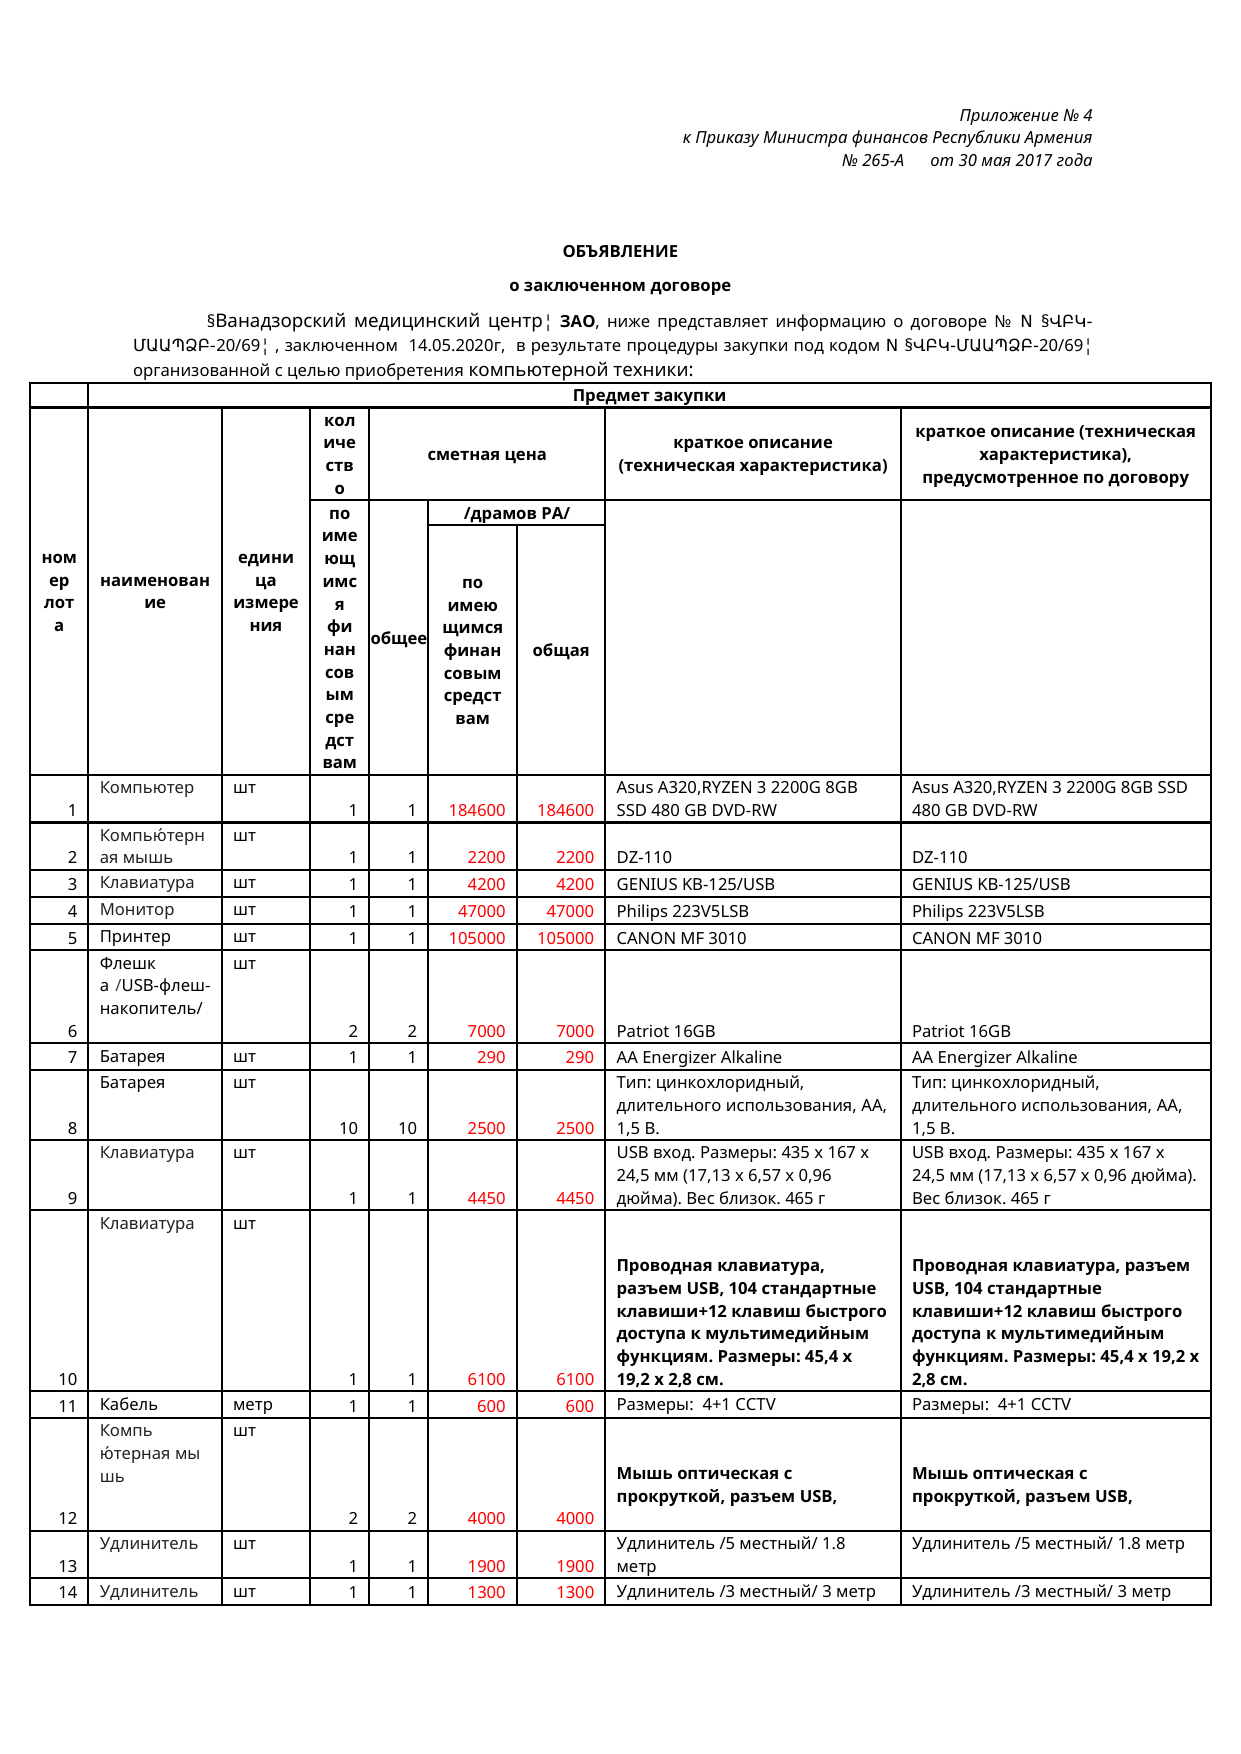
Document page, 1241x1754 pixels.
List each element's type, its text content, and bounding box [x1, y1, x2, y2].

table_cell [606, 501, 900, 774]
table_cell шт [223, 898, 309, 922]
table_cell 4200 [429, 871, 516, 896]
table_cell CANON MF 3010 [606, 925, 900, 949]
table_cell 1 [311, 1579, 368, 1604]
table_cell Клавиатура [89, 1211, 221, 1390]
table_cell наименование [89, 409, 221, 774]
table_cell 2 [311, 951, 368, 1042]
table_cell 1 [311, 1392, 368, 1417]
table_cell шт [223, 1211, 309, 1390]
table_cell Тип: цинкохлоридный, длительного использования, AA, 1,5 В. [606, 1071, 900, 1139]
table_cell 2 [370, 951, 427, 1042]
table_cell 1 [311, 898, 368, 922]
table_cell шт [223, 925, 309, 949]
table_cell 8 [31, 1071, 87, 1139]
table_cell Удлинитель /3 местный/ 3 метр [606, 1579, 900, 1604]
table_cell метр [223, 1392, 309, 1417]
text № 265-A от 30 мая 2017 года [148, 149, 1092, 172]
table_cell шт [223, 824, 309, 869]
table_cell 6100 [518, 1211, 604, 1390]
table_cell 2200 [518, 824, 604, 869]
table_cell 600 [518, 1392, 604, 1417]
table_cell 1300 [429, 1579, 516, 1604]
table_cell 1 [370, 898, 427, 922]
table_cell Удлинитель /5 местный/ 1.8 метр [606, 1532, 900, 1577]
table_cell 2500 [429, 1071, 516, 1139]
table_cell Проводная клавиатура, разъем USB, 104 стандартные клавиши+12 клавиш быстрого доступа к мультимедийным функциям. Размеры: 45,4 x 19,2 x 2,8 см. [902, 1211, 1210, 1390]
table_cell 10 [370, 1071, 427, 1139]
table_cell 1 [311, 1532, 368, 1577]
table_cell 3 [31, 871, 87, 896]
table_cell общее [370, 501, 427, 774]
table_cell [902, 501, 1210, 774]
table_header Предмет закупки [89, 384, 1210, 406]
table_cell 2200 [429, 824, 516, 869]
table_cell шт [223, 1579, 309, 1604]
table_cell 4 [31, 898, 87, 922]
table_cell Мышь оптическая с прокруткой, разъем USB, [902, 1419, 1210, 1529]
table_cell Мышь оптическая с прокруткой, разъем USB, [606, 1419, 900, 1529]
table_cell Батарея [89, 1071, 221, 1139]
table_cell 12 [31, 1419, 87, 1529]
table_cell 6100 [429, 1211, 516, 1390]
table_cell /драмов РА/ [429, 501, 604, 524]
table_cell 7000 [429, 951, 516, 1042]
table_cell 6 [31, 951, 87, 1042]
table_cell USB вход. Размеры: 435 х 167 х 24,5 мм (17,13 х 6,57 х 0,96 дюйма). Вес близок. 465 г [606, 1141, 900, 1209]
table_cell 7000 [518, 951, 604, 1042]
table_cell GENIUS KB-125/USB [606, 871, 900, 896]
table_cell Компью́терная мышь [89, 1419, 221, 1529]
table_cell 1 [311, 1211, 368, 1390]
table_cell Кабель [89, 1392, 221, 1417]
table_cell Компью́терная мышь [89, 824, 221, 869]
table_cell по имеющимся финансовым средствам [429, 526, 516, 774]
table_cell номер лота [31, 409, 87, 774]
table_cell Флешка /USB-флеш-накопитель/ [89, 951, 221, 1042]
table_cell 600 [429, 1392, 516, 1417]
table_cell Удлинитель [89, 1579, 221, 1604]
table_cell Размеры: 4+1 CCTV [902, 1392, 1210, 1417]
table_cell 9 [31, 1141, 87, 1209]
table_cell Тип: цинкохлоридный, длительного использования, AA, 1,5 В. [902, 1071, 1210, 1139]
table_cell 5 [31, 925, 87, 949]
table_cell Батарея [89, 1044, 221, 1069]
table_cell шт [223, 1044, 309, 1069]
table_cell 1 [370, 1211, 427, 1390]
table_cell Удлинитель [89, 1532, 221, 1577]
table_cell 2 [370, 1419, 427, 1529]
table_cell 47000 [518, 898, 604, 922]
table_cell 1 [370, 1532, 427, 1577]
table_cell Asus A320,RYZEN 3 2200G 8GB SSD 480 GB DVD-RW [902, 776, 1210, 821]
table_cell Patriot 16GB [902, 951, 1210, 1042]
table_header [31, 384, 87, 406]
table_cell 4450 [518, 1141, 604, 1209]
table_cell количество [311, 409, 368, 499]
table_cell 13 [31, 1532, 87, 1577]
table_cell Клавиатура [89, 1141, 221, 1209]
table_cell Philips 223V5LSB [606, 898, 900, 922]
table_cell Удлинитель /3 местный/ 3 метр [902, 1579, 1210, 1604]
table_cell сметная цена [370, 409, 604, 499]
table_cell шт [223, 951, 309, 1042]
table_cell шт [223, 1419, 309, 1529]
table_cell Размеры: 4+1 CCTV [606, 1392, 900, 1417]
table_cell 184600 [518, 776, 604, 821]
table_cell единица измерения [223, 409, 309, 774]
table_cell Компьютер [89, 776, 221, 821]
text к Приказу Министра финансов Республики Армения [148, 126, 1092, 149]
table_cell 10 [311, 1071, 368, 1139]
table_cell 1 [370, 925, 427, 949]
table_cell Удлинитель /5 местный/ 1.8 метр [902, 1532, 1210, 1577]
table_cell DZ-110 [606, 824, 900, 869]
table_cell 1900 [518, 1532, 604, 1577]
table_cell 4000 [518, 1419, 604, 1529]
table_cell 1 [311, 1141, 368, 1209]
table_cell 184600 [429, 776, 516, 821]
table_cell 1 [370, 1579, 427, 1604]
table_cell краткое описание (техническая характеристика) [606, 409, 900, 499]
table_cell Philips 223V5LSB [902, 898, 1210, 922]
table_cell Монитор [89, 898, 221, 922]
text §Ванадзорский медицинский центр¦ ЗАО, ниже представляет информацию о договоре № N §ՎԲԿ-ՄԱԱՊՁԲ-20/69¦ , заключенном 14.05.2020г, в результате процедуры закупки под кодом N §ՎԲԿ-ՄԱԱՊՁԲ-20/69¦ организованной с целью приобретения компьютерной техники: [133, 308, 1092, 382]
text о заключенном договоре [148, 274, 1092, 296]
text Приложение № 4 [148, 103, 1092, 126]
table_cell 2500 [518, 1071, 604, 1139]
table_cell 4450 [429, 1141, 516, 1209]
table_cell шт [223, 1071, 309, 1139]
table_cell шт [223, 871, 309, 896]
table_cell 105000 [429, 925, 516, 949]
table_cell 1 [311, 871, 368, 896]
table_cell 4000 [429, 1419, 516, 1529]
table_cell Patriot 16GB [606, 951, 900, 1042]
table_cell 290 [429, 1044, 516, 1069]
table_cell 105000 [518, 925, 604, 949]
table_cell 14 [31, 1579, 87, 1604]
table_cell по имеющимся финансовым средствам [311, 501, 368, 774]
table_cell 1 [31, 776, 87, 821]
table_cell 1 [370, 1392, 427, 1417]
text ОБЪЯВЛЕНИЕ [148, 240, 1092, 262]
table_cell CANON MF 3010 [902, 925, 1210, 949]
table_cell 1 [311, 776, 368, 821]
table_cell шт [223, 1532, 309, 1577]
table_cell Клавиатура [89, 871, 221, 896]
table_cell Asus A320,RYZEN 3 2200G 8GB SSD 480 GB DVD-RW [606, 776, 900, 821]
table_cell общая [518, 526, 604, 774]
table_cell Проводная клавиатура, разъем USB, 104 стандартные клавиши+12 клавиш быстрого доступа к мультимедийным функциям. Размеры: 45,4 x 19,2 x 2,8 см. [606, 1211, 900, 1390]
table_cell 4200 [518, 871, 604, 896]
table_cell GENIUS KB-125/USB [902, 871, 1210, 896]
table_cell 1 [370, 1044, 427, 1069]
table_cell 1900 [429, 1532, 516, 1577]
table_cell 10 [31, 1211, 87, 1390]
table_cell 2 [31, 824, 87, 869]
table_cell шт [223, 1141, 309, 1209]
table_cell 1 [370, 1141, 427, 1209]
table_cell 47000 [429, 898, 516, 922]
table_cell 1 [311, 925, 368, 949]
table_cell USB вход. Размеры: 435 х 167 х 24,5 мм (17,13 х 6,57 х 0,96 дюйма). Вес близок. 465 г [902, 1141, 1210, 1209]
table_cell краткое описание (техническая характеристика), предусмотренное по договору [902, 409, 1210, 499]
table_cell 1300 [518, 1579, 604, 1604]
table_cell 7 [31, 1044, 87, 1069]
table_cell 290 [518, 1044, 604, 1069]
table_cell AA Energizer Alkaline [902, 1044, 1210, 1069]
table_cell Принтер [89, 925, 221, 949]
table_cell шт [223, 776, 309, 821]
table_cell 1 [370, 871, 427, 896]
table_cell 1 [311, 824, 368, 869]
table_cell 2 [311, 1419, 368, 1529]
table_cell 1 [370, 824, 427, 869]
table_cell 1 [311, 1044, 368, 1069]
table_cell AA Energizer Alkaline [606, 1044, 900, 1069]
table_cell 11 [31, 1392, 87, 1417]
table_cell DZ-110 [902, 824, 1210, 869]
table_cell 1 [370, 776, 427, 821]
